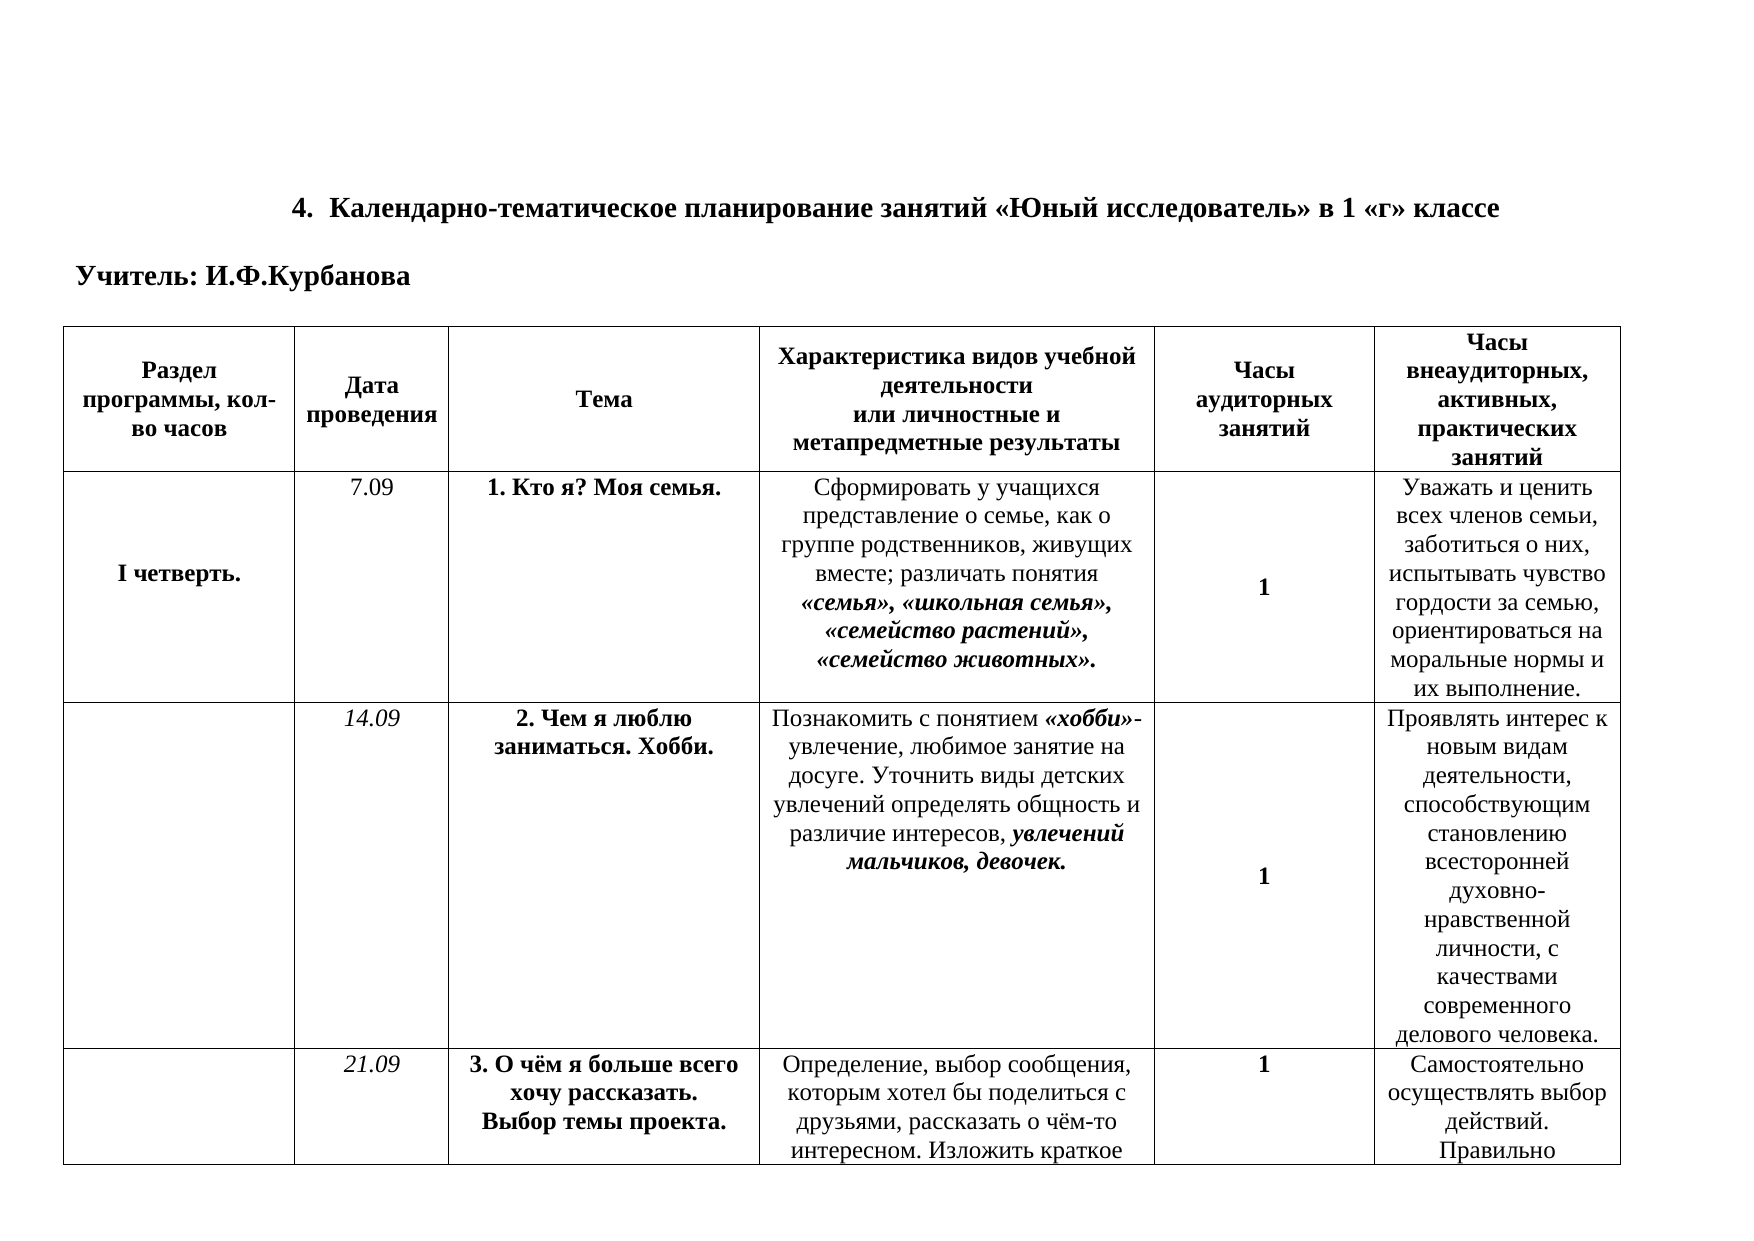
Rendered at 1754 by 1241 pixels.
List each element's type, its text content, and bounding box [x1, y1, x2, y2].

table_cell Уважать и ценить всех членов семьи, заботиться о них, испытывать чувство гордости за семью, ориентироваться на моральные нормы и их выполнение. [1375, 472, 1620, 702]
table_cell 2. Чем я люблю заниматься. Хобби. [449, 703, 759, 1048]
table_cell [1375, 1049, 1620, 1164]
table_header Характеристика видов учебной деятельности или личностные и метапредметные результаты [760, 327, 1154, 471]
table_header Часы аудиторных занятий [1155, 327, 1374, 471]
table_header Дата проведения [295, 327, 448, 471]
table_header Часы внеаудиторных, активных, практических занятий [1375, 327, 1620, 471]
table_cell Проявлять интерес к новым видам деятельности, способствующим становлению всесторонней духовно- нравственной личности, с качествами современного делового человека. [1375, 703, 1620, 1048]
table_cell 1. Кто я? Моя семья. [449, 472, 759, 702]
table_cell [64, 1049, 294, 1164]
list Календарно-тематическое планирование занятий «Юный исследователь» в 1 «г» классе [112, 190, 1679, 224]
table_cell 7.09 [295, 472, 448, 702]
table_cell 14.09 [295, 703, 448, 1048]
text Учитель: И.Ф.Курбанова [75, 258, 1679, 292]
table_cell 1 [1155, 1049, 1374, 1164]
table_header Тема [449, 327, 759, 471]
table_cell 1 [1155, 472, 1374, 702]
table_cell Сформировать у учащихся представление о семье, как о группе родственников, живущих вместе; различать понятия «семья», «школьная семья», «семейство растений», «семейство животных». [760, 472, 1154, 702]
table_header Раздел программы, кол-во часов [64, 327, 294, 471]
table_cell I четверть. [64, 472, 294, 702]
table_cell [449, 1049, 759, 1164]
table_cell 1 [1155, 703, 1374, 1048]
table_cell Познакомить с понятием «хобби»- увлечение, любимое занятие на досуге. Уточнить виды детских увлечений определять общность и различие интересов, увлечений мальчиков, девочек. [760, 703, 1154, 1048]
table_cell 21.09 [295, 1049, 448, 1164]
table_cell [64, 703, 294, 1048]
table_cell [760, 1049, 1154, 1164]
